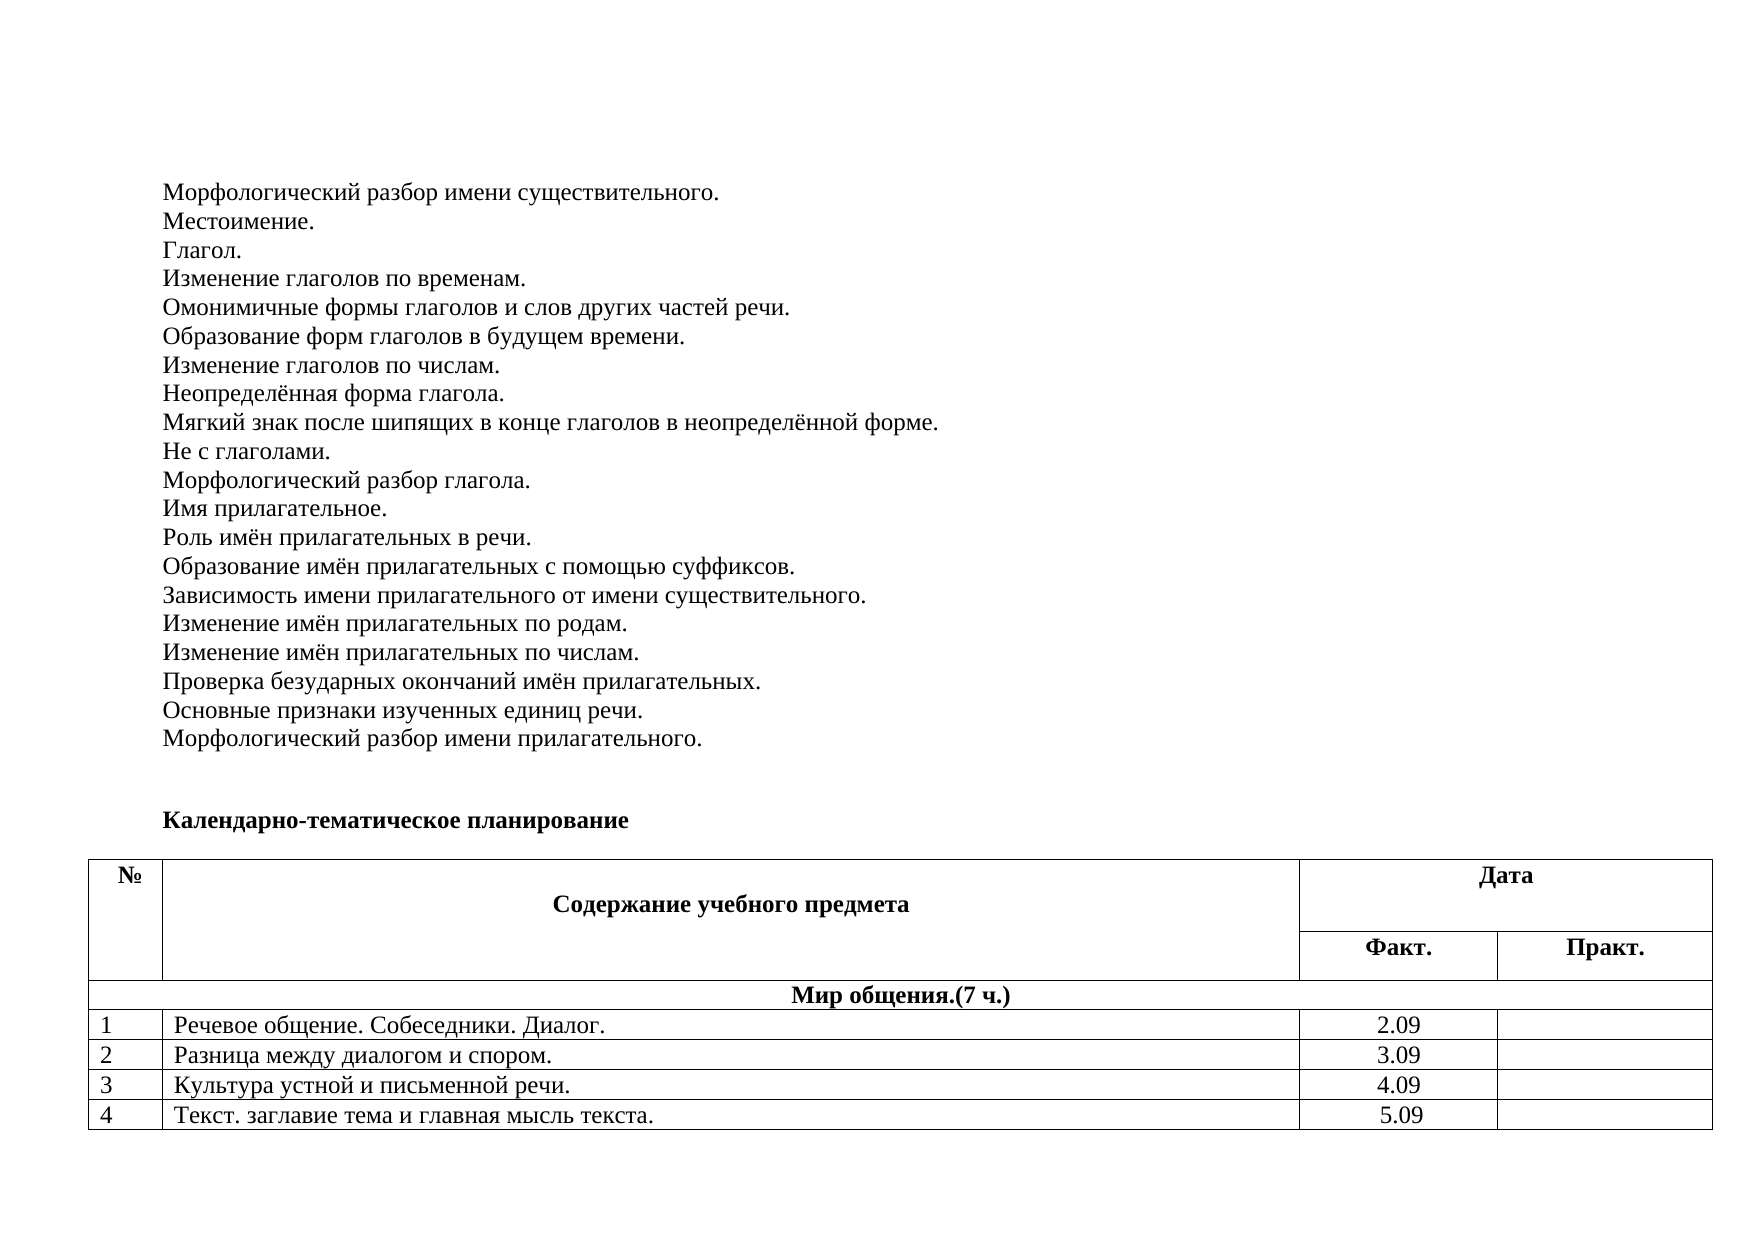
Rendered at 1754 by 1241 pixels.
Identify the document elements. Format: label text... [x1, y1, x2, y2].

table_cell [1498, 1070, 1712, 1099]
text Морфологический разбор глагола. [133, 465, 1668, 493]
text Неопределённая форма глагола. [133, 378, 1668, 407]
text Образование форм глаголов в будущем времени. [133, 321, 1668, 350]
text Изменение имён прилагательных по родам. [133, 608, 1668, 637]
text Зависимость имени прилагательного от имени существительного. [133, 580, 1668, 608]
text Омонимичные формы глаголов и слов других частей речи. [133, 292, 1668, 321]
text Морфологический разбор имени существительного. [133, 177, 1668, 206]
table_cell 4 [89, 1100, 162, 1128]
table_cell 2.09 [1300, 1010, 1497, 1039]
table_cell [1498, 1100, 1712, 1128]
text Не с глаголами. [133, 436, 1668, 465]
table_cell 5.09 [1300, 1100, 1497, 1128]
table_cell [1498, 1010, 1712, 1039]
table_header Дата [1300, 860, 1712, 931]
table_cell 1 [89, 1010, 162, 1039]
text Имя прилагательное. [133, 493, 1668, 522]
table_cell [1498, 1040, 1712, 1069]
text Роль имён прилагательных в речи. [133, 522, 1668, 551]
text Глагол. [133, 235, 1668, 263]
table_cell 2 [89, 1040, 162, 1069]
text Местоимение. [133, 206, 1668, 235]
text Мягкий знак после шипящих в конце глаголов в неопределённой форме. [133, 407, 1668, 436]
text Изменение имён прилагательных по числам. [133, 637, 1668, 666]
table_cell 3 [89, 1070, 162, 1099]
text Образование имён прилагательных с помощью суффиксов. [133, 551, 1668, 580]
table_cell 4.09 [1300, 1070, 1497, 1099]
table_cell Речевое общение. Собеседники. Диалог. [163, 1010, 1299, 1039]
table_header № [89, 860, 162, 979]
table_header Содержание учебного предмета [163, 860, 1299, 979]
table_cell Разница между диалогом и спором. [163, 1040, 1299, 1069]
table_cell Факт. [1300, 932, 1497, 979]
text Изменение глаголов по временам. [133, 263, 1668, 292]
text Морфологический разбор имени прилагательного. [133, 723, 1668, 752]
table_cell Текст. заглавие тема и главная мысль текста. [163, 1100, 1299, 1128]
text Изменение глаголов по числам. [133, 350, 1668, 378]
text Основные признаки изученных единиц речи. [133, 695, 1668, 723]
text Проверка безударных окончаний имён прилагательных. [133, 666, 1668, 695]
table_cell Практ. [1498, 932, 1712, 979]
text Календарно-тематическое планирование [162, 805, 1636, 834]
table_cell Культура устной и письменной речи. [163, 1070, 1299, 1099]
table_cell 3.09 [1300, 1040, 1497, 1069]
table_cell Мир общения.(7 ч.) [89, 981, 1712, 1009]
